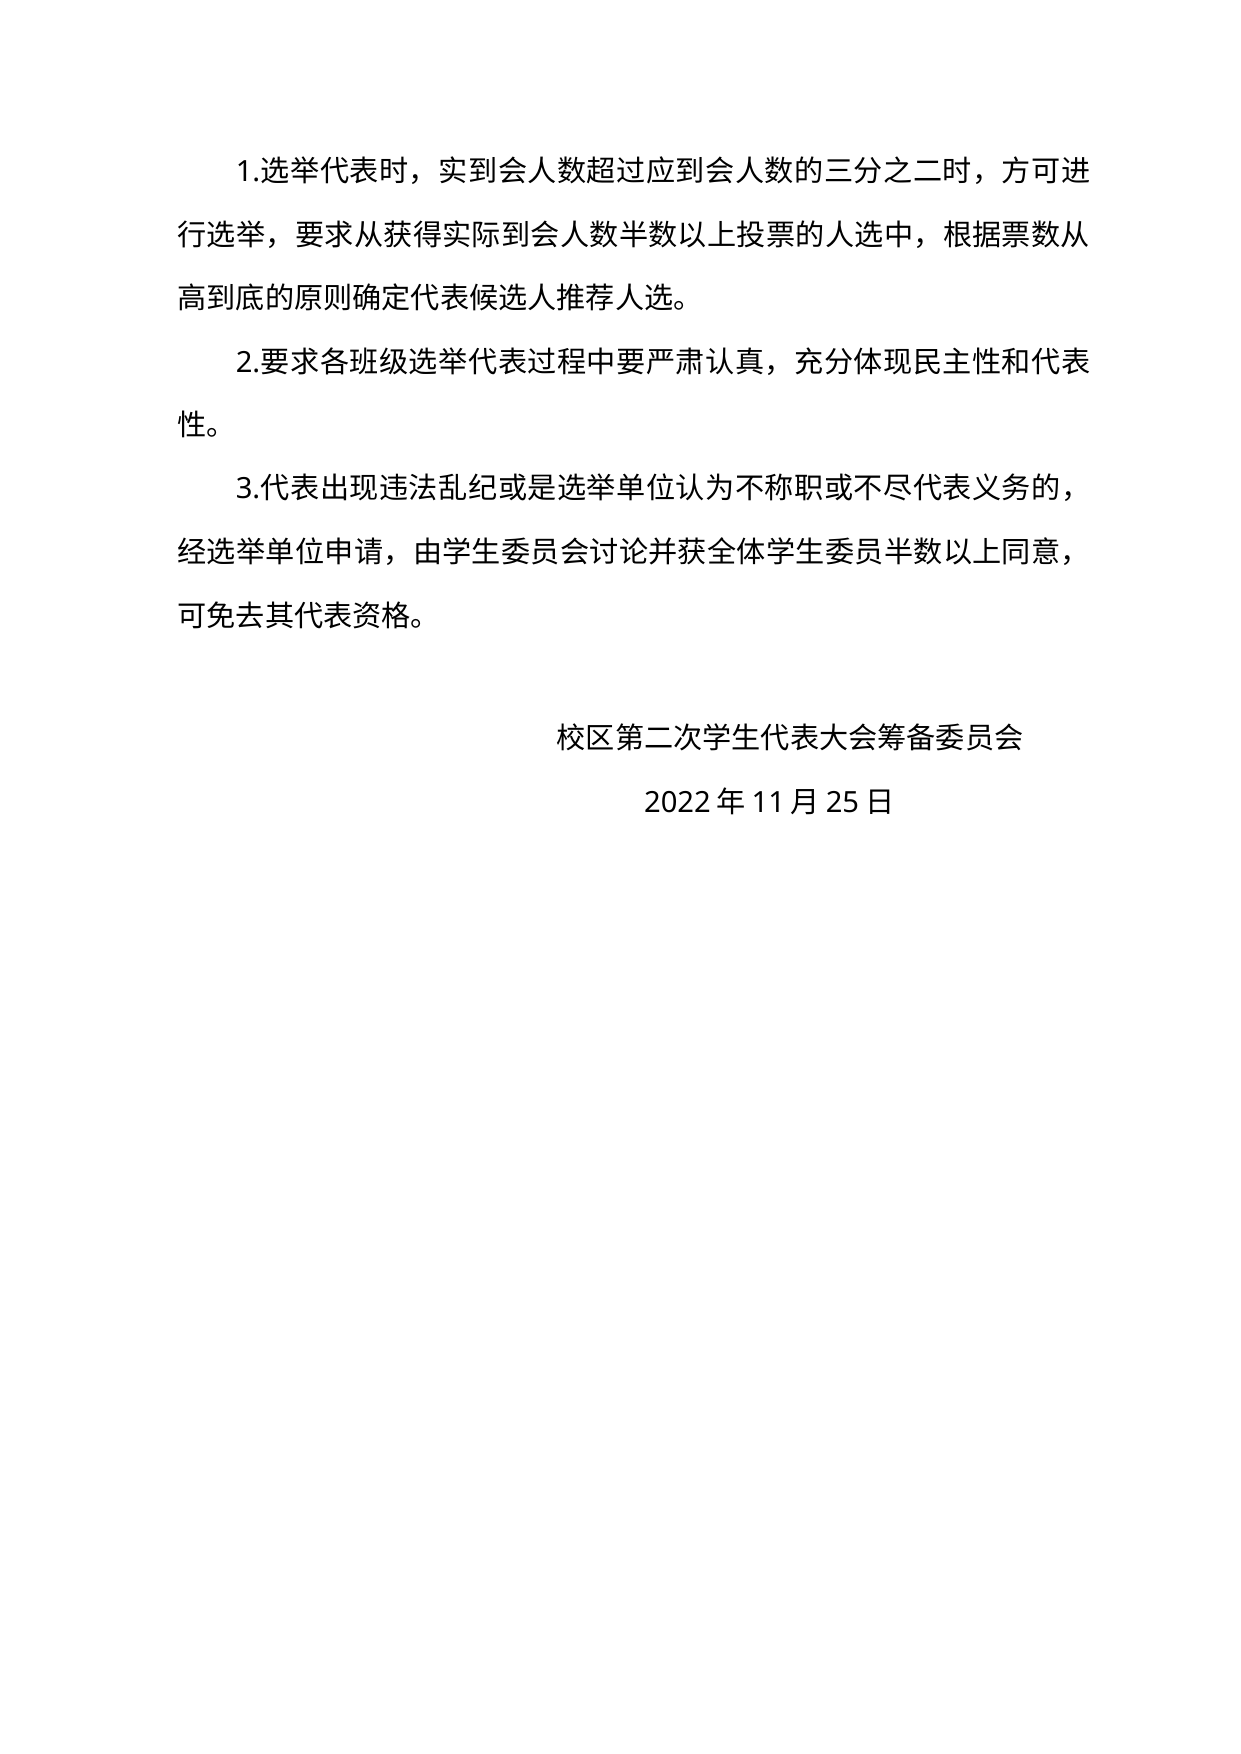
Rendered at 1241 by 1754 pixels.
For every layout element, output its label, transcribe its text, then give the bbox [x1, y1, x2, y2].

text 2022年11月25日 [177, 778, 1092, 821]
text 3.代表出现违法乱纪或是选举单位认为不称职或不尽代表义务的，经选举单位申请，由学生委员会讨论并获全体学生委员半数以上同意，可免去其代表资格。 [177, 465, 1092, 634]
text 2.要求各班级选举代表过程中要严肃认真，充分体现民主性和代表性。 [177, 338, 1092, 444]
text 校区第二次学生代表大会筹备委员会 [177, 715, 1092, 757]
text 1.选举代表时，实到会人数超过应到会人数的三分之二时，方可进行选举，要求从获得实际到会人数半数以上投票的人选中，根据票数从高到底的原则确定代表候选人推荐人选。 [177, 148, 1092, 317]
